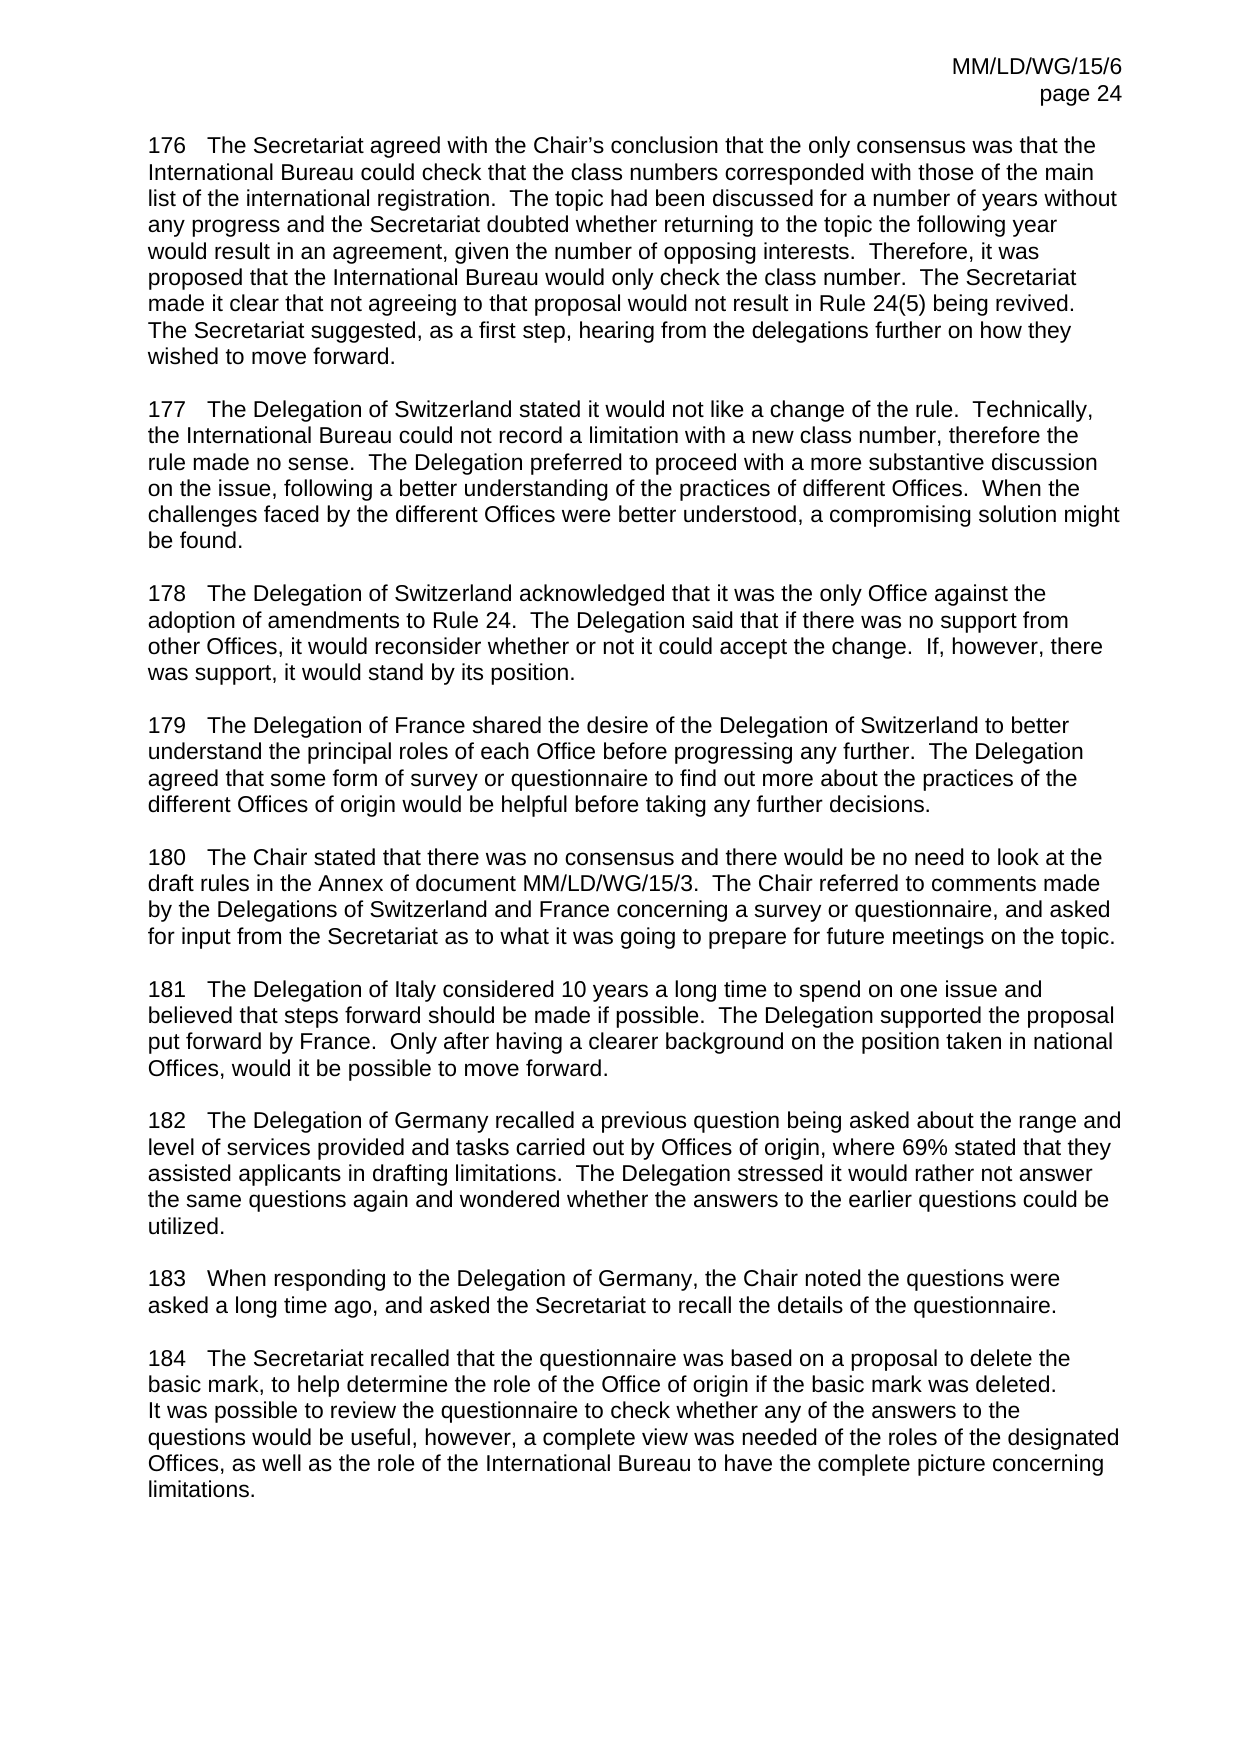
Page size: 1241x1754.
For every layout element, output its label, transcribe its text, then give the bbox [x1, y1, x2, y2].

text The Secretariat agreed with the Chair’s conclusion that the only consensus was that the International Bureau could check that the class numbers corresponded with those of the main list of the international registration. The topic had been discussed for a number of years without any progress and the Secretariat doubted whether returning to the topic the following year would result in an agreement, given the number of opposing interests. Therefore, it was proposed that the International Bureau would only check the class number. The Secretariat made it clear that not agreeing to that proposal would not result in Rule 24(5) being revived. The Secretariat suggested, as a first step, hearing from the delegations further on how they wished to move forward. [148, 132, 1122, 369]
text The Chair stated that there was no consensus and there would be no need to look at the draft rules in the Annex of document MM/LD/WG/15/3. The Chair referred to comments made by the Delegations of Switzerland and France concerning a survey or questionnaire, and asked for input from the Secretariat as to what it was going to prepare for future meetings on the topic. [148, 844, 1122, 949]
text The Delegation of France shared the desire of the Delegation of Switzerland to better understand the principal roles of each Office before progressing any further. The Delegation agreed that some form of survey or questionnaire to find out more about the practices of the different Offices of origin would be helpful before taking any further decisions. [148, 712, 1122, 817]
text The Delegation of Germany recalled a previous question being asked about the range and level of services provided and tasks carried out by Offices of origin, where 69% stated that they assisted applicants in drafting limitations. The Delegation stressed it would rather not answer the same questions again and wondered whether the answers to the earlier questions could be utilized. [148, 1107, 1122, 1239]
text The Delegation of Switzerland acknowledged that it was the only Office against the adoption of amendments to Rule 24. The Delegation said that if there was no support from other Offices, it would reconsider whether or not it could accept the change. If, however, there was support, it would stand by its position. [148, 580, 1122, 686]
text The Delegation of Switzerland stated it would not like a change of the rule. Technically, the International Bureau could not record a limitation with a new class number, therefore the rule made no sense. The Delegation preferred to proceed with a more substantive discussion on the issue, following a better understanding of the practices of different Offices. When the challenges faced by the different Offices were better understood, a compromising solution might be found. [148, 396, 1122, 554]
text When responding to the Delegation of Germany, the Chair noted the questions were asked a long time ago, and asked the Secretariat to recall the details of the questionnaire. [148, 1265, 1122, 1318]
text The Delegation of Italy considered 10 years a long time to spend on one issue and believed that steps forward should be made if possible. The Delegation supported the proposal put forward by France. Only after having a clearer background on the position taken in national Offices, would it be possible to move forward. [148, 976, 1122, 1081]
text The Secretariat recalled that the questionnaire was based on a proposal to delete the basic mark, to help determine the role of the Office of origin if the basic mark was deleted. It was possible to review the questionnaire to check whether any of the answers to the questions would be useful, however, a complete view was needed of the roles of the designated Offices, as well as the role of the International Bureau to have the complete picture concerning limitations. [148, 1344, 1122, 1503]
